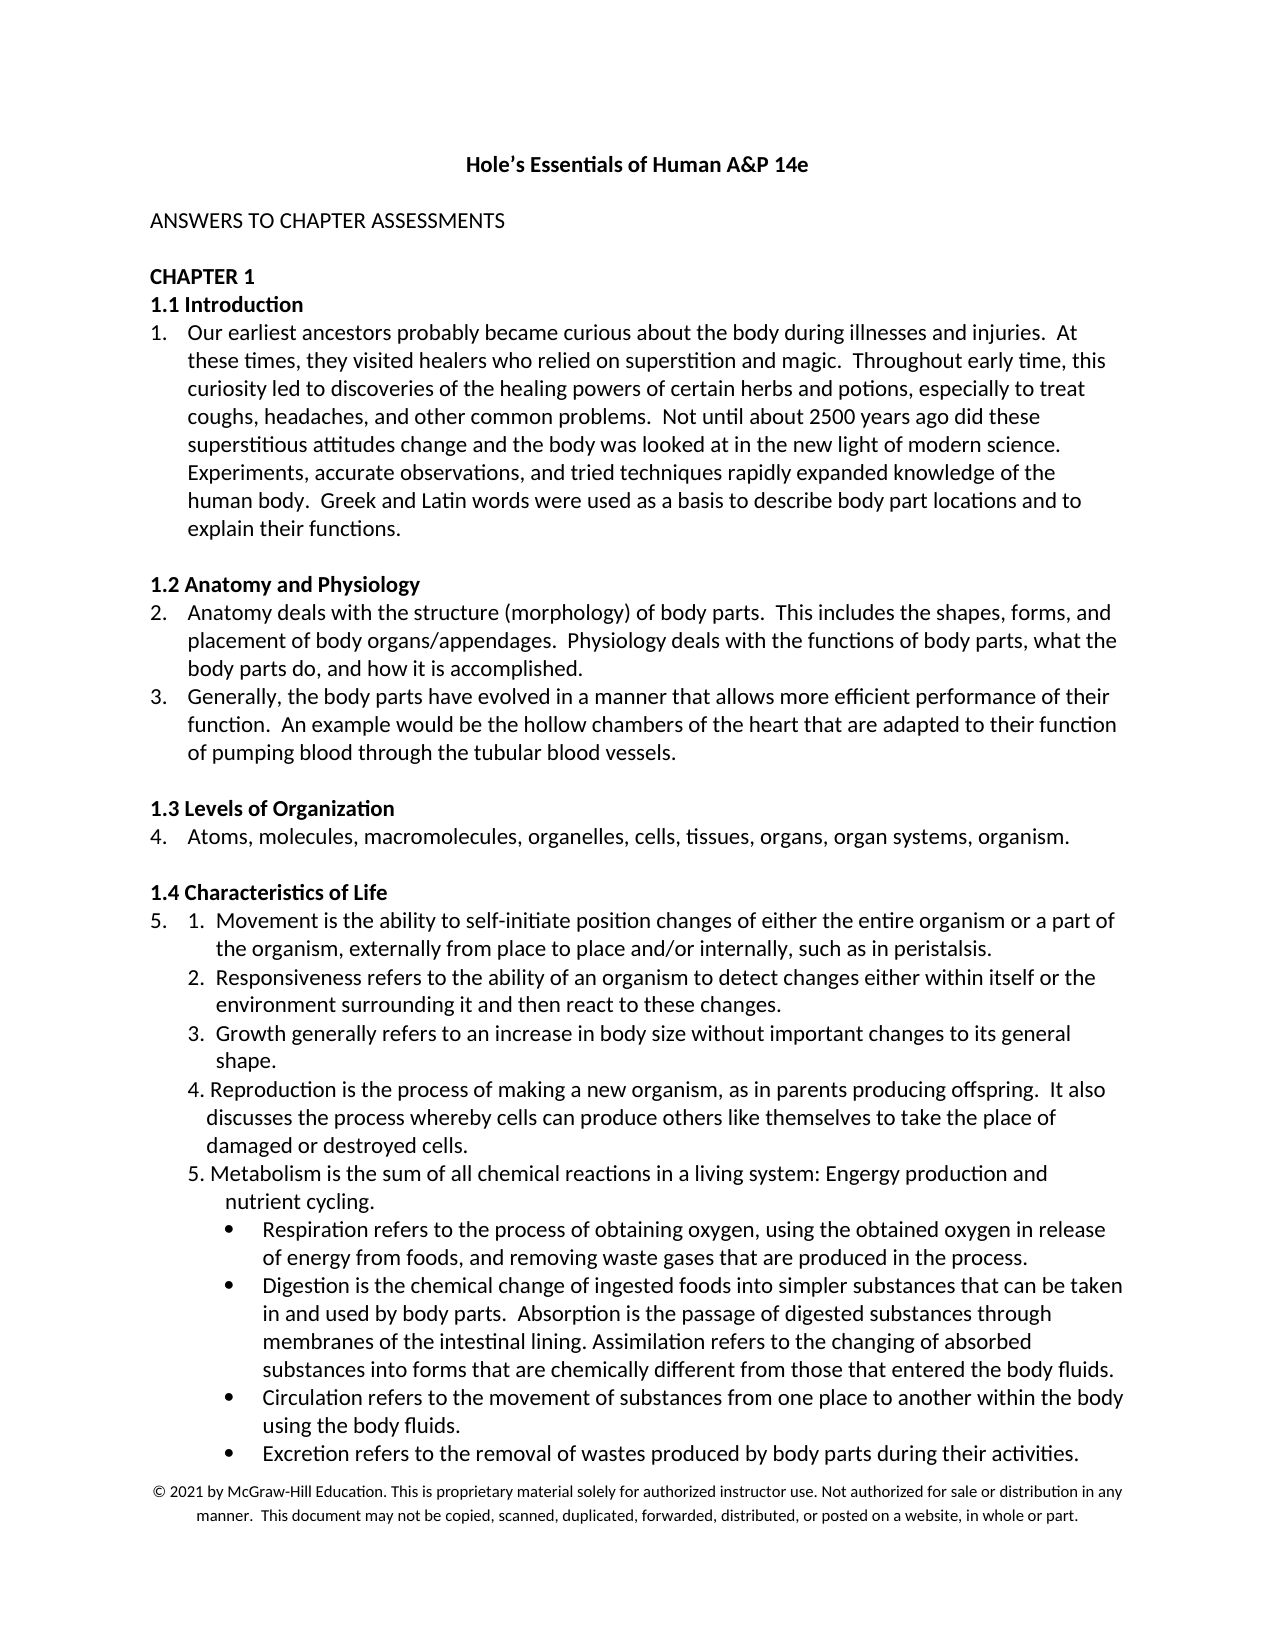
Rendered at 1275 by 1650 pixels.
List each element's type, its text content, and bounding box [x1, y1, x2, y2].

text 2. Responsiveness refers to the ability of an organism to detect changes either within itself or the environment surrounding it and then react to these changes. [187, 963, 1125, 1019]
text 2. Anatomy deals with the structure (morphology) of body parts. This includes the shapes, forms, and placement of body organs/appendages. Physiology deals with the functions of body parts, what the body parts do, and how it is accomplished. [150, 598, 1125, 682]
list Our earliest ancestors probably became curious about the body during illnesses and injuries. At these times, they visited healers who relied on superstition and magic. Throughout early time, this curiosity led to discoveries of the healing powers of certain herbs and potions, especially to treat coughs, headaches, and other common problems. Not until about 2500 years ago did these superstitious attitudes change and the body was looked at in the new light of modern science. Experiments, accurate observations, and tried techniques rapidly expanded knowledge of the human body. Greek and Latin words were used as a basis to describe body part locations and to explain their functions. [150, 318, 1125, 542]
text 3. Growth generally refers to an increase in body size without important changes to its general shape. [187, 1019, 1125, 1075]
list Excretion refers to the removal of wastes produced by body parts during their activities. [225, 1439, 1125, 1467]
text 4. Reproduction is the process of making a new organism, as in parents producing offspring. It also discusses the process whereby cells can produce others like themselves to take the place of damaged or destroyed cells. [187, 1075, 1125, 1159]
list Respiration refers to the process of obtaining oxygen, using the obtained oxygen in release of energy from foods, and removing waste gases that are produced in the process. [225, 1215, 1125, 1271]
text 5. 1. Movement is the ability to self-initiate position changes of either the entire organism or a part of the organism, externally from place to place and/or internally, such as in peristalsis. [150, 907, 1125, 963]
text 1.3 Levels of Organization [150, 794, 1125, 822]
text 1.4 Characteristics of Life [150, 878, 1125, 907]
text 4. Atoms, molecules, macromolecules, organelles, cells, tissues, organs, organ systems, organism. [150, 822, 1125, 851]
list Circulation refers to the movement of substances from one place to another within the body using the body fluids. [225, 1383, 1125, 1439]
text CHAPTER 1 [150, 262, 1125, 290]
text 3. Generally, the body parts have evolved in a manner that allows more efficient performance of their function. An example would be the hollow chambers of the heart that are adapted to their function of pumping blood through the tubular blood vessels. [150, 682, 1125, 766]
list Digestion is the chemical change of ingested foods into simpler substances that can be taken in and used by body parts. Absorption is the passage of digested substances through membranes of the intestinal lining. Assimilation refers to the changing of absorbed substances into forms that are chemically different from those that entered the body fluids. [225, 1271, 1125, 1383]
text ANSWERS TO CHAPTER ASSESSMENTS [150, 206, 1125, 234]
text 1.1 Introduction [150, 290, 1125, 318]
text 5. Metabolism is the sum of all chemical reactions in a living system: Engergy production and nutrient cycling. [187, 1159, 1125, 1215]
text 1.2 Anatomy and Physiology [150, 570, 1125, 598]
text Hole’s Essentials of Human A&P 14e [150, 150, 1125, 178]
